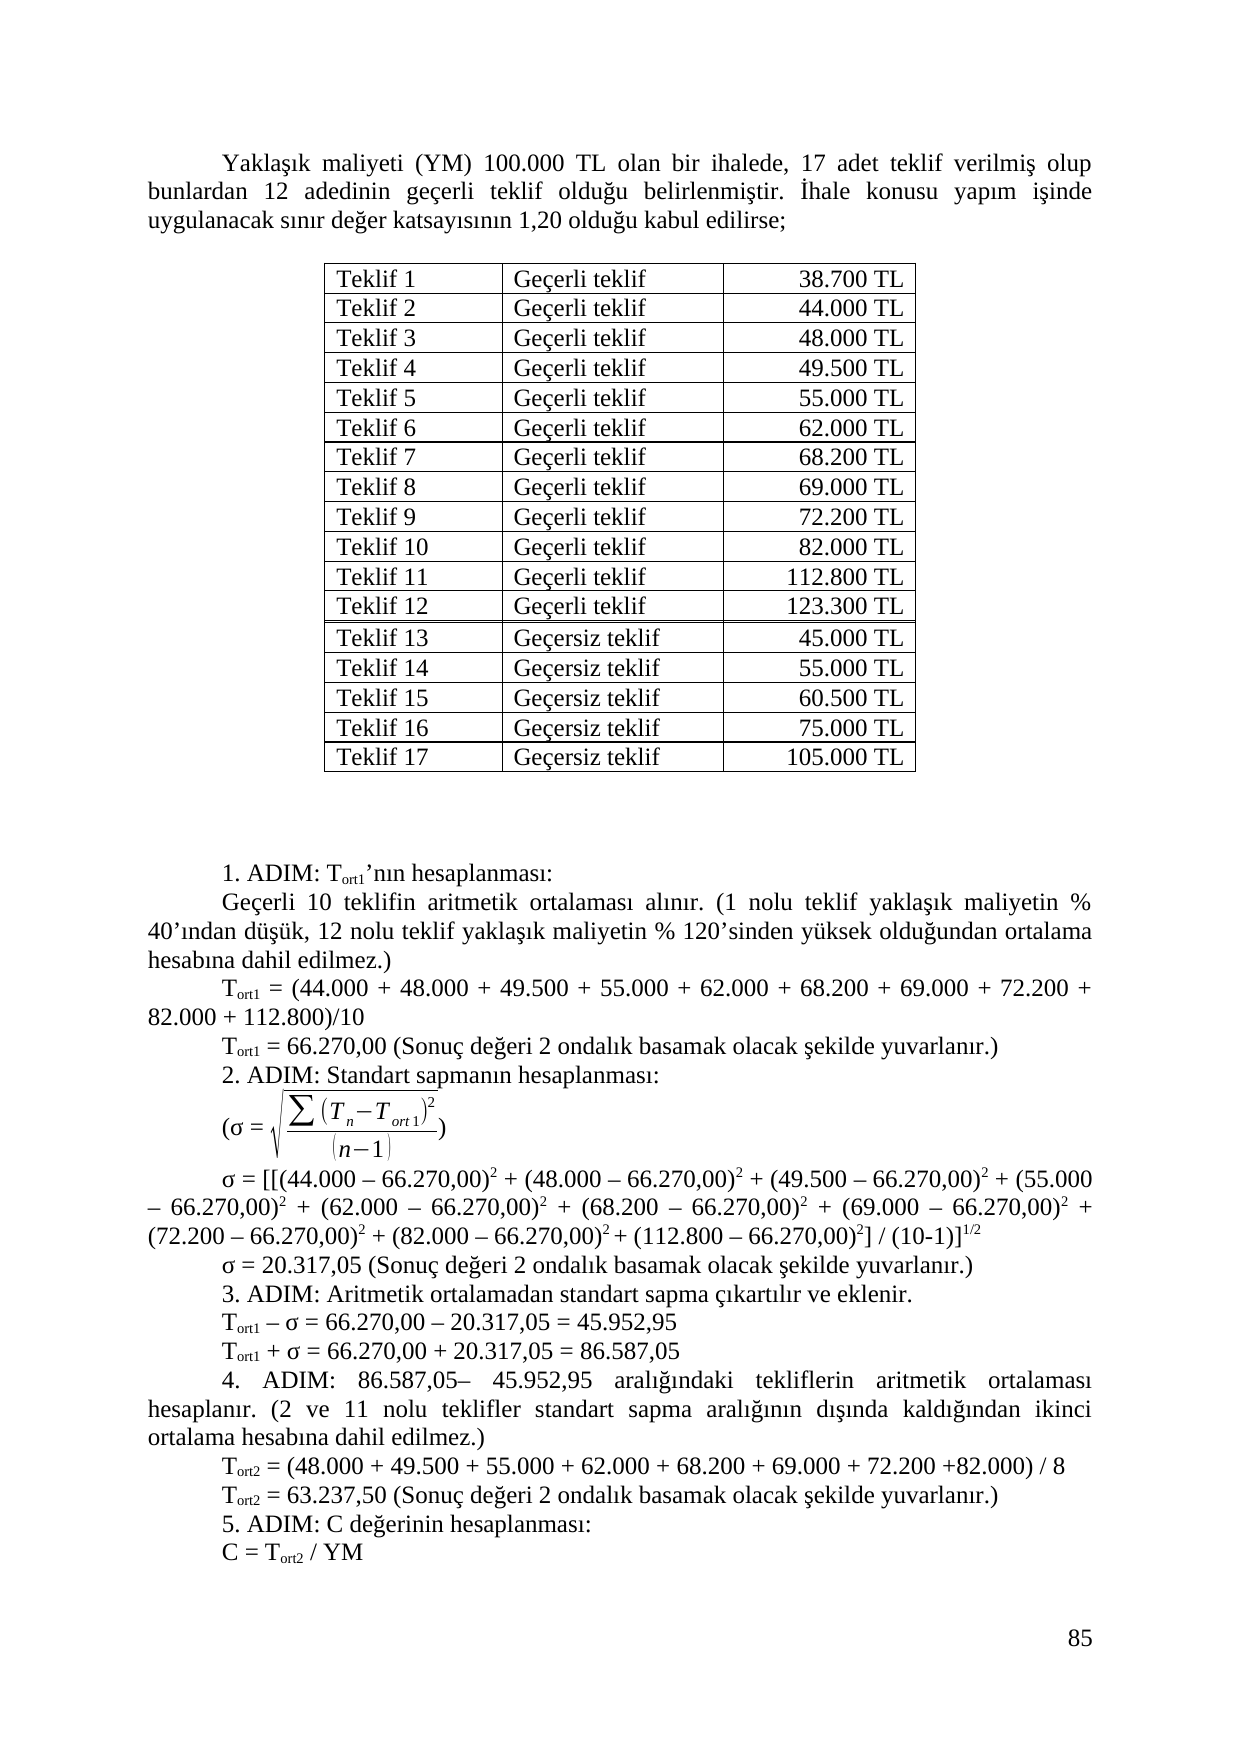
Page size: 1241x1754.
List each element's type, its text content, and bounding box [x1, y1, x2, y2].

table_header Geçerli teklif [503, 264, 723, 292]
table_cell Geçerli teklif [503, 294, 723, 322]
text Tort2 = 63.237,50 (Sonuç değeri 2 ondalık basamak olacak şekilde yuvarlanır.) [148, 1480, 1092, 1509]
text 5. ADIM: C değerinin hesaplanması: [148, 1509, 1092, 1537]
table_cell Geçersiz teklif [503, 683, 723, 712]
text 3. ADIM: Aritmetik ortalamadan standart sapma çıkartılır ve eklenir. [148, 1279, 1092, 1307]
table_cell 105.000 TL [724, 743, 915, 771]
table_cell 55.000 TL [724, 653, 915, 682]
table_cell Teklif 12 [325, 591, 502, 620]
table_cell Teklif 15 [325, 683, 502, 712]
table_cell 62.000 TL [724, 413, 915, 441]
table_cell Geçersiz teklif [503, 623, 723, 652]
table_cell Geçerli teklif [503, 472, 723, 501]
text σ = 20.317,05 (Sonuç değeri 2 ondalık basamak olacak şekilde yuvarlanır.) [148, 1250, 1092, 1279]
text 4. ADIM: 86.587,05– 45.952,95 aralığındaki tekliflerin aritmetik ortalaması hesaplanır. (2 ve 11 nolu teklifler standart sapma aralığının dışında kaldığından ikinci ortalama hesabına dahil edilmez.) [148, 1365, 1092, 1451]
table_cell 68.200 TL [724, 443, 915, 471]
table_cell Teklif 7 [325, 443, 502, 471]
table_cell Teklif 13 [325, 623, 502, 652]
text Tort1 – σ = 66.270,00 – 20.317,05 = 45.952,95 [148, 1307, 1092, 1336]
table_cell 112.800 TL [724, 562, 915, 590]
table_cell Geçerli teklif [503, 591, 723, 620]
table_cell Teklif 8 [325, 472, 502, 501]
table_cell 82.000 TL [724, 532, 915, 561]
table_header Teklif 1 [325, 264, 502, 292]
text C = Tort2 / YM [148, 1537, 1092, 1566]
text Tort1 = 66.270,00 (Sonuç değeri 2 ondalık basamak olacak şekilde yuvarlanır.) [148, 1031, 1092, 1060]
table_cell Teklif 17 [325, 743, 502, 771]
text Geçerli 10 teklifin aritmetik ortalaması alınır. (1 nolu teklif yaklaşık maliyetin % 40’ından düşük, 12 nolu teklif yaklaşık maliyetin % 120’sinden yüksek olduğundan ortalama hesabına dahil edilmez.) [148, 887, 1092, 973]
table_cell Geçersiz teklif [503, 743, 723, 771]
table_cell Teklif 6 [325, 413, 502, 441]
table_cell 55.000 TL [724, 383, 915, 412]
table_cell Geçerli teklif [503, 323, 723, 352]
table_cell Teklif 5 [325, 383, 502, 412]
table_cell Geçerli teklif [503, 383, 723, 412]
text σ = [[(44.000 – 66.270,00)2 + (48.000 – 66.270,00)2 + (49.500 – 66.270,00)2 + (55.000 – 66.270,00)2 + (62.000 – 66.270,00)2 + (68.200 – 66.270,00)2 + (69.000 – 66.270,00)2 + (72.200 – 66.270,00)2 + (82.000 – 66.270,00)2 + (112.800 – 66.270,00)2] / (10-1)]1/2 [148, 1164, 1092, 1250]
table_cell Geçerli teklif [503, 532, 723, 561]
table_cell 72.200 TL [724, 502, 915, 531]
table_cell Teklif 10 [325, 532, 502, 561]
table_cell Geçerli teklif [503, 443, 723, 471]
text Tort2 = (48.000 + 49.500 + 55.000 + 62.000 + 68.200 + 69.000 + 72.200 +82.000) / 8 [148, 1451, 1092, 1480]
text Tort1 = (44.000 + 48.000 + 49.500 + 55.000 + 62.000 + 68.200 + 69.000 + 72.200 + 82.000 + 112.800)/10 [148, 973, 1092, 1031]
table_cell Geçerli teklif [503, 562, 723, 590]
table_cell Teklif 3 [325, 323, 502, 352]
table_cell Teklif 11 [325, 562, 502, 590]
table_cell Geçerli teklif [503, 502, 723, 531]
table_cell Teklif 9 [325, 502, 502, 531]
table_cell Teklif 2 [325, 294, 502, 322]
table_cell 75.000 TL [724, 713, 915, 741]
table_cell Geçerli teklif [503, 353, 723, 382]
table_cell Geçersiz teklif [503, 653, 723, 682]
table_cell Geçersiz teklif [503, 713, 723, 741]
table_cell 123.300 TL [724, 591, 915, 620]
table_header 38.700 TL [724, 264, 915, 292]
text Tort1 + σ = 66.270,00 + 20.317,05 = 86.587,05 [148, 1336, 1092, 1365]
text Yaklaşık maliyeti (YM) 100.000 TL olan bir ihalede, 17 adet teklif verilmiş olup bunlardan 12 adedinin geçerli teklif olduğu belirlenmiştir. İhale konusu yapım işinde uygulanacak sınır değer katsayısının 1,20 olduğu kabul edilirse; [148, 148, 1092, 234]
text 1. ADIM: Tort1’nın hesaplanması: [148, 858, 1092, 887]
text 2. ADIM: Standart sapmanın hesaplanması: [148, 1060, 1092, 1088]
table_cell 60.500 TL [724, 683, 915, 712]
table_cell 45.000 TL [724, 623, 915, 652]
table_cell Geçerli teklif [503, 413, 723, 441]
table_cell 44.000 TL [724, 294, 915, 322]
table_cell Teklif 16 [325, 713, 502, 741]
table_cell 48.000 TL [724, 323, 915, 352]
table_cell 49.500 TL [724, 353, 915, 382]
table_cell 69.000 TL [724, 472, 915, 501]
table_cell Teklif 4 [325, 353, 502, 382]
text (σ = ) [148, 1088, 1092, 1164]
table_cell Teklif 14 [325, 653, 502, 682]
